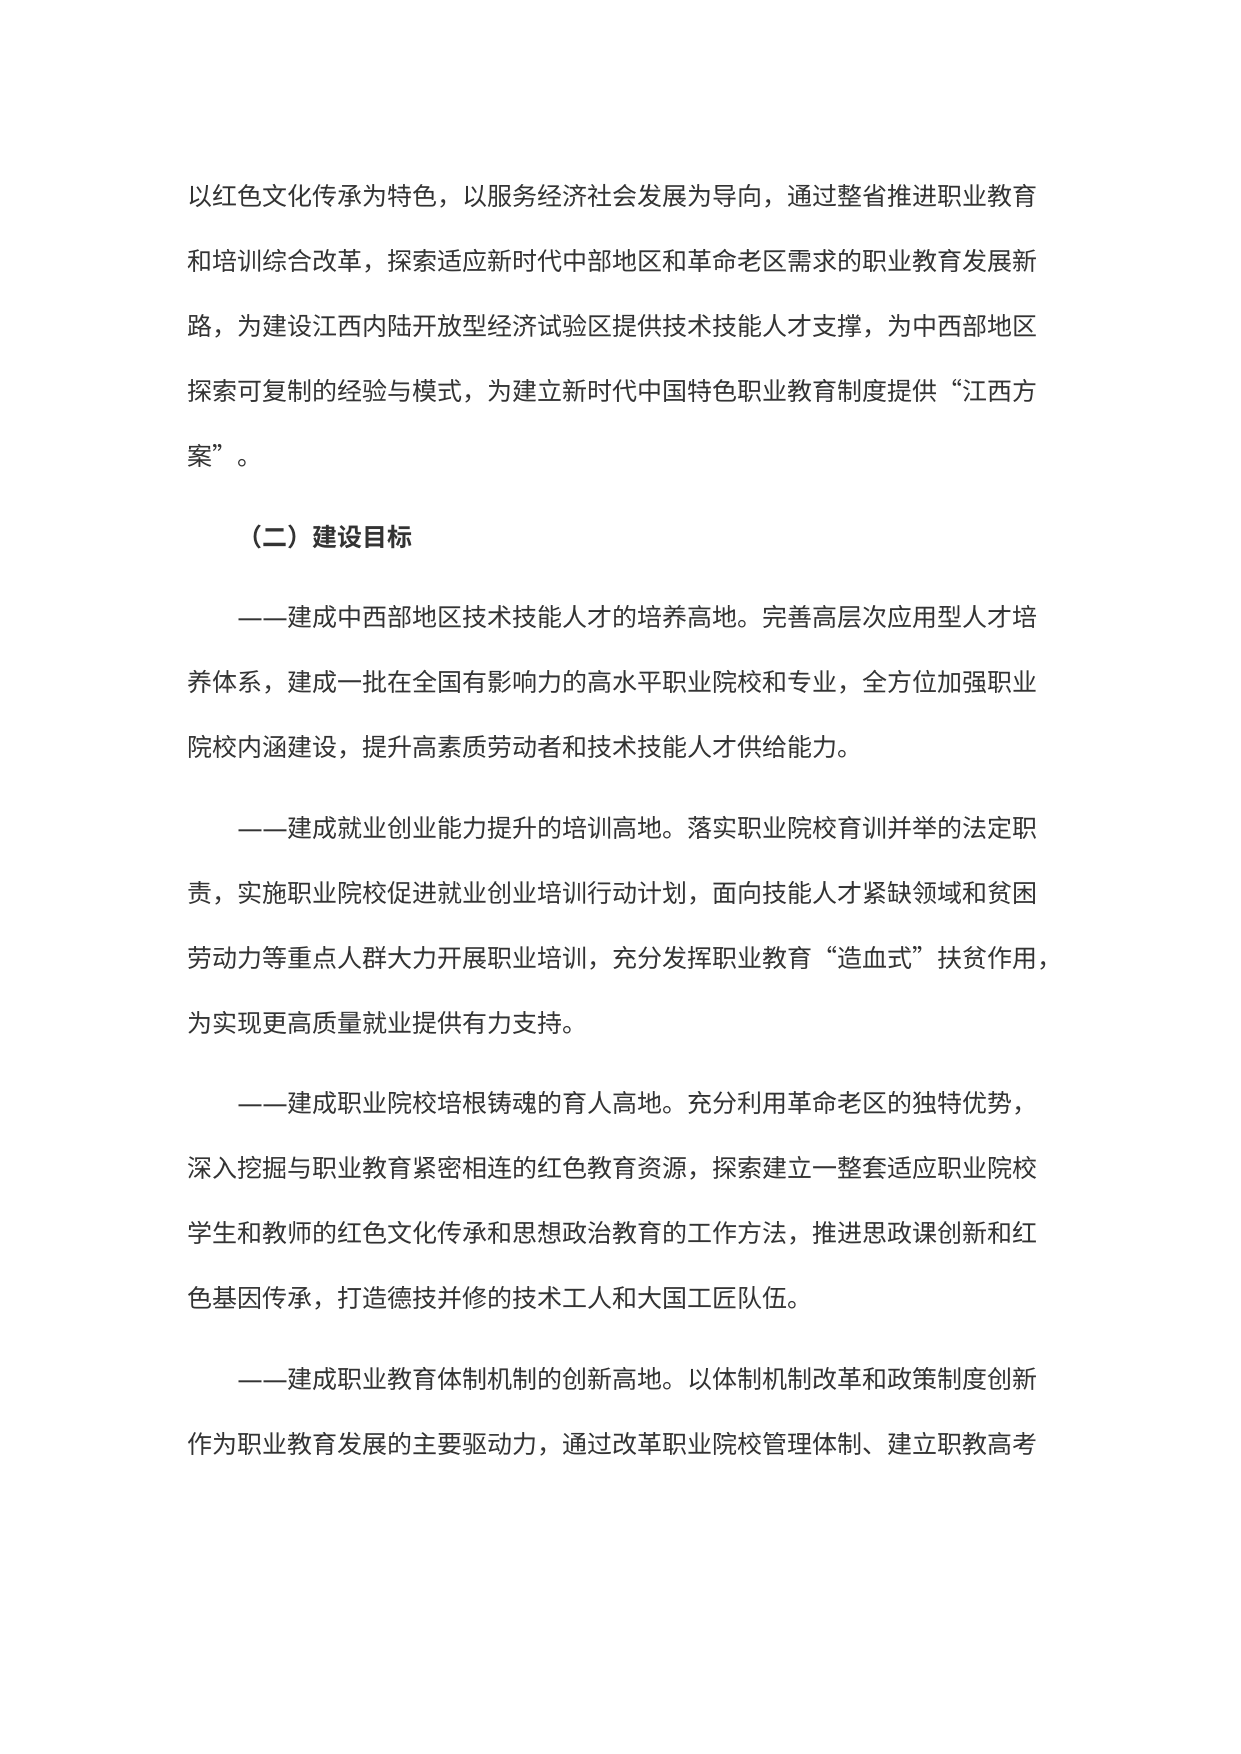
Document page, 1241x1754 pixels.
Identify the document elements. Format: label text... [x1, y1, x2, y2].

text ——建成就业创业能力提升的培训高地。落实职业院校育训并举的法定职责，实施职业院校促进就业创业培训行动计划，面向技能人才紧缺领域和贫困劳动力等重点人群大力开展职业培训，充分发挥职业教育“造血式”扶贫作用，为实现更高质量就业提供有力支持。 [187, 794, 1053, 1054]
text ——建成职业院校培根铸魂的育人高地。充分利用革命老区的独特优势，深入挖掘与职业教育紧密相连的红色教育资源，探索建立一整套适应职业院校学生和教师的红色文化传承和思想政治教育的工作方法，推进思政课创新和红色基因传承，打造德技并修的技术工人和大国工匠队伍。 [187, 1069, 1053, 1329]
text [187, 162, 1053, 487]
text ——建成中西部地区技术技能人才的培养高地。完善高层次应用型人才培养体系，建成一批在全国有影响力的高水平职业院校和专业，全方位加强职业院校内涵建设，提升高素质劳动者和技术技能人才供给能力。 [187, 583, 1053, 778]
text （二）建设目标 [187, 503, 1053, 568]
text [187, 1345, 1053, 1475]
